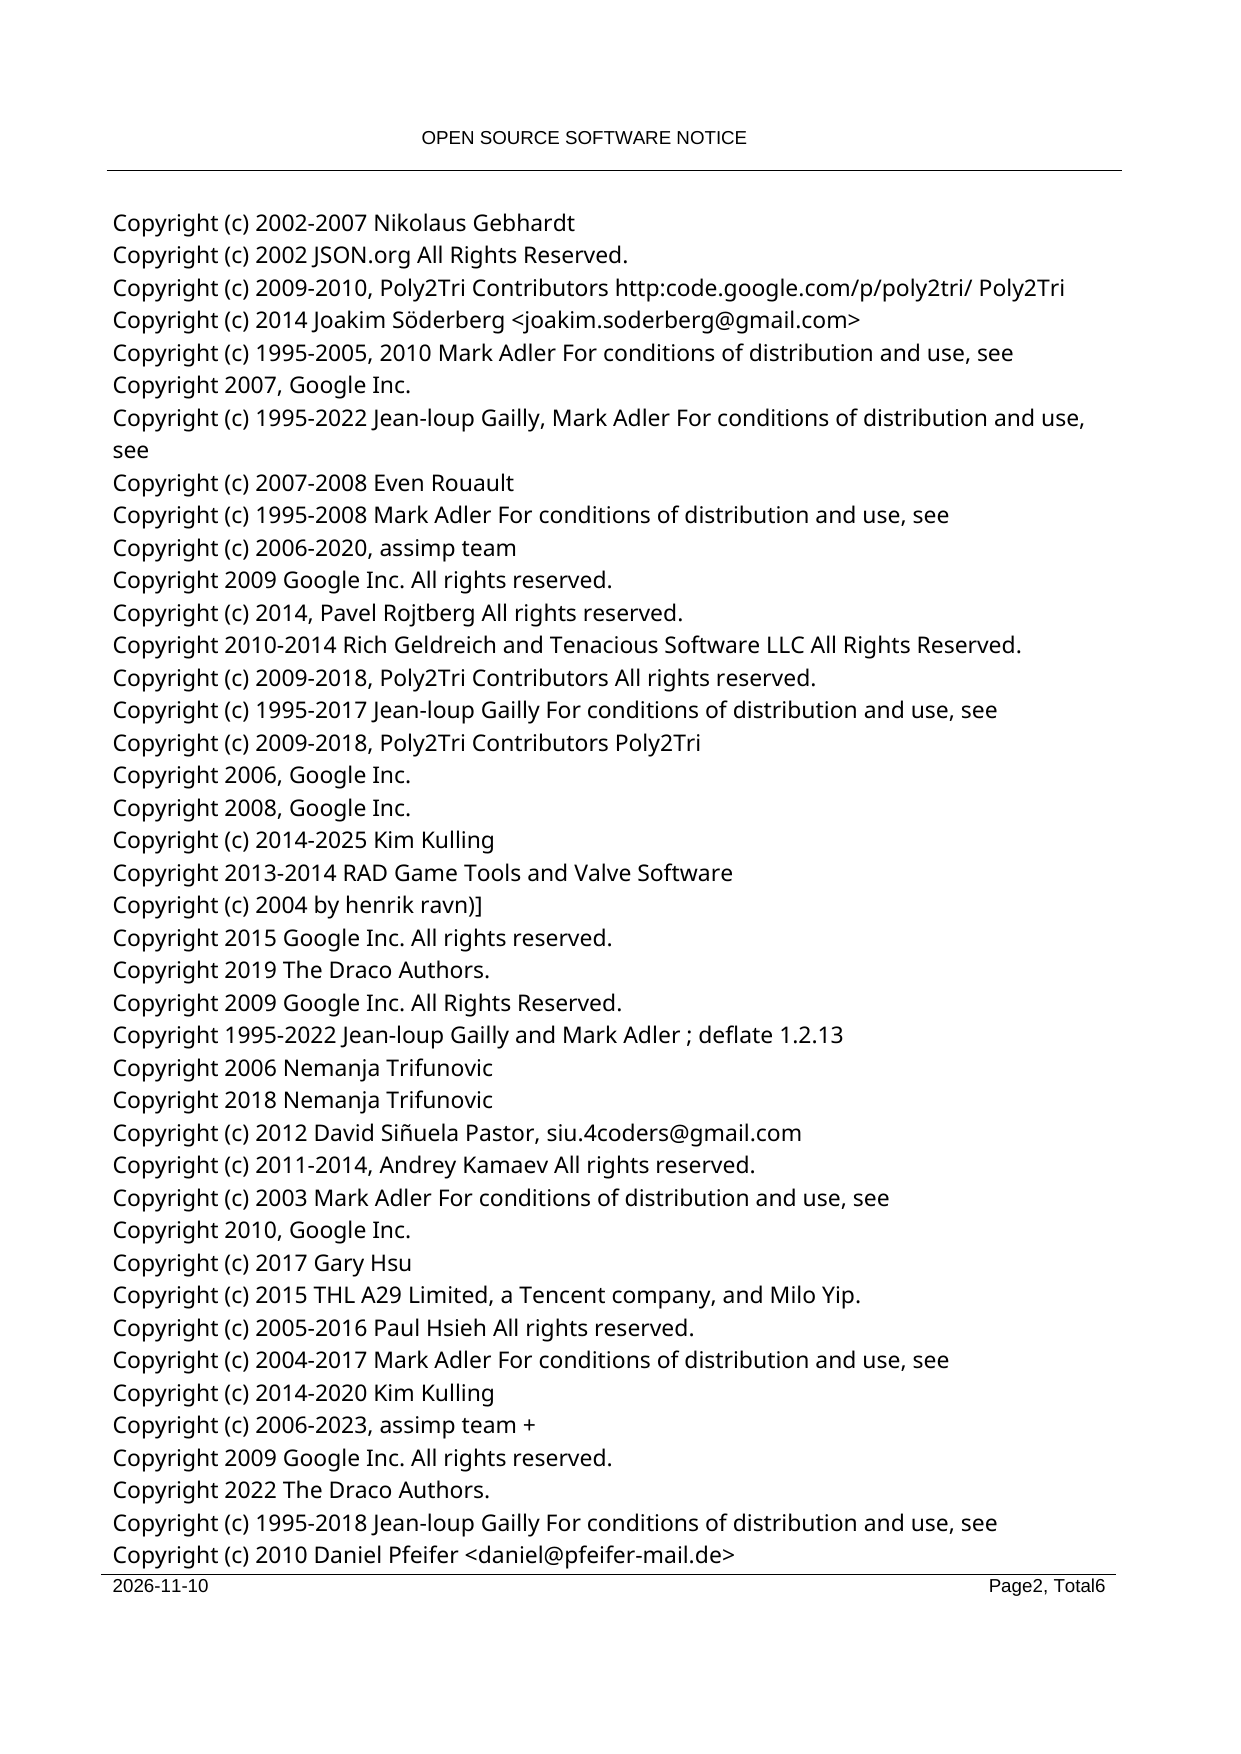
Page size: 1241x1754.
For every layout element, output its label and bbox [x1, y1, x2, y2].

text [112, 206, 1128, 1571]
